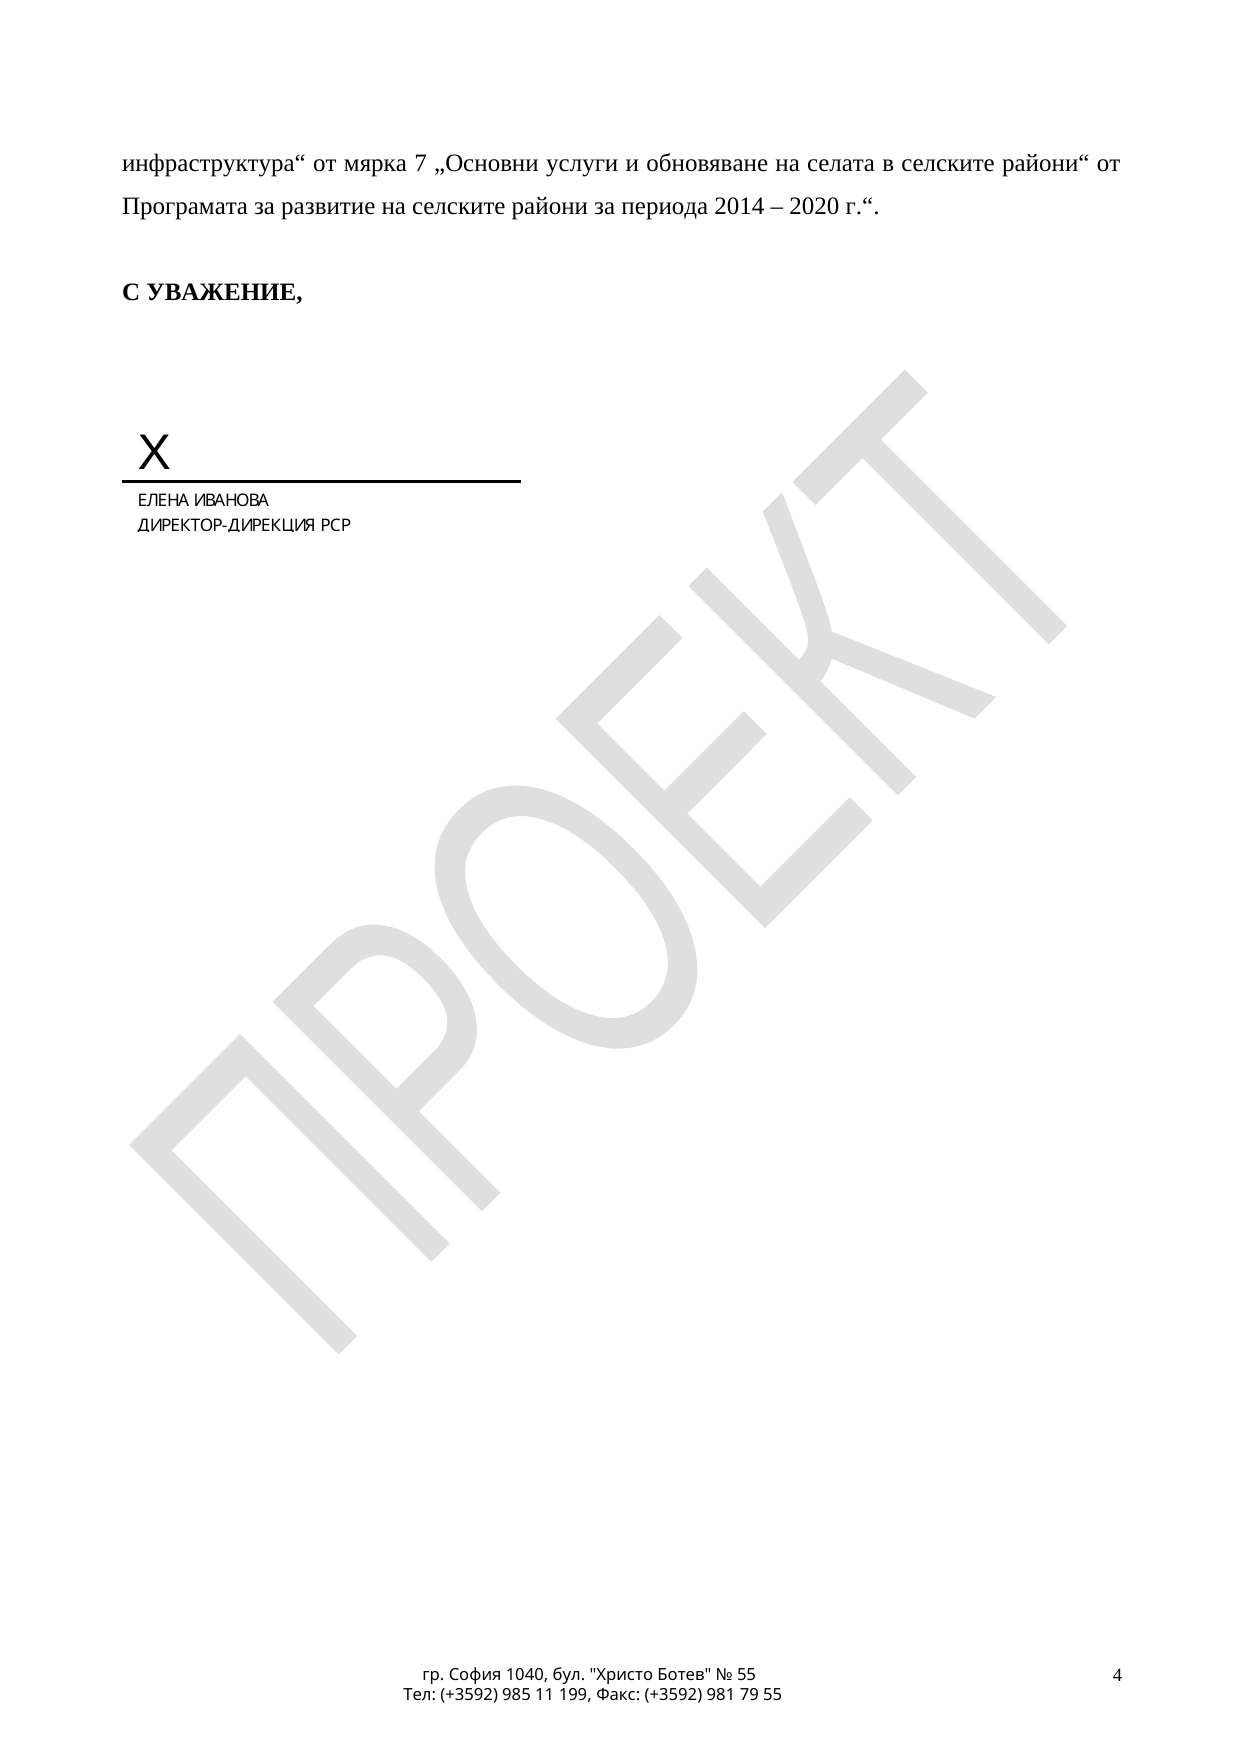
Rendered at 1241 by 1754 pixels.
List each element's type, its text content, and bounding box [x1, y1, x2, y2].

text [122, 148, 1122, 219]
text С УВАЖЕНИЕ, [122, 277, 1122, 306]
